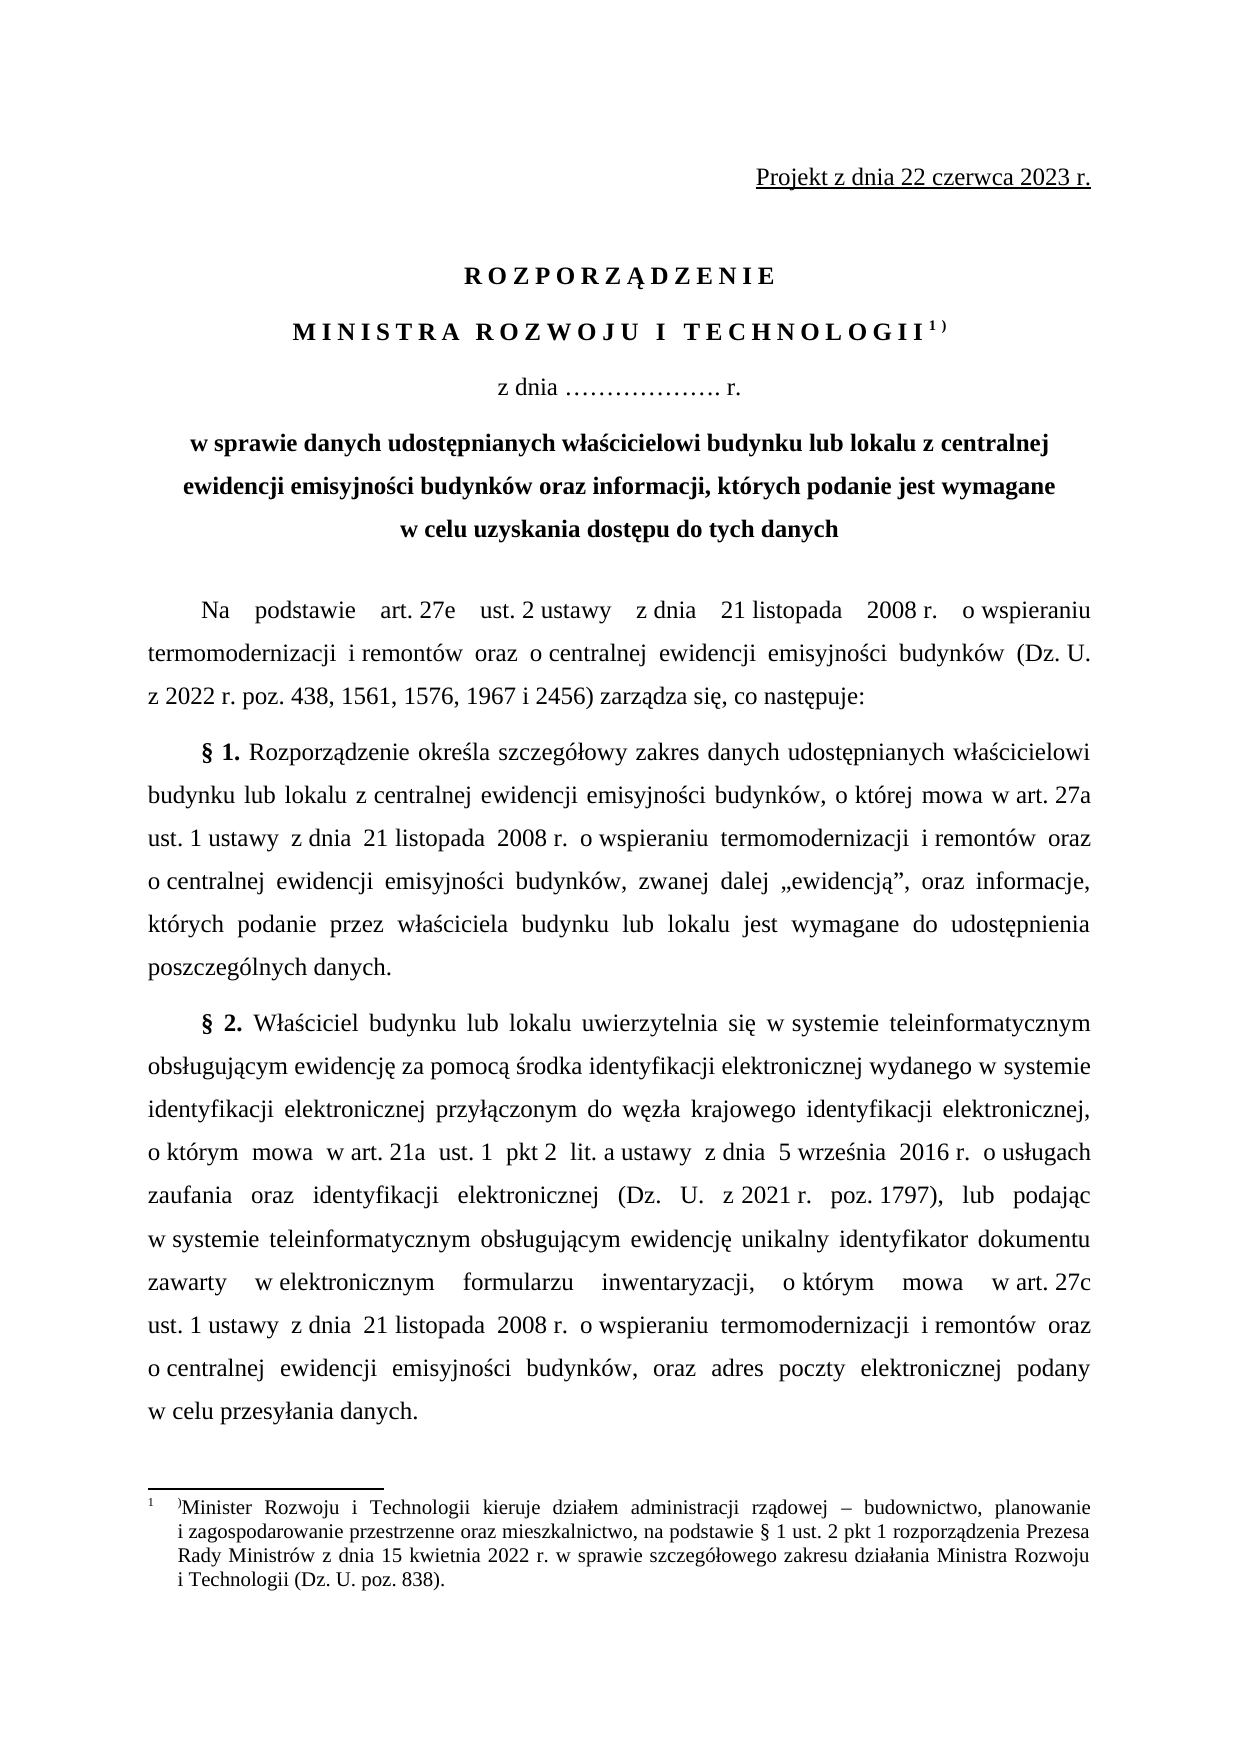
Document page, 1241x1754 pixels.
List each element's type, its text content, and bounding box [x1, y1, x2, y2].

text w sprawie danych udostępnianych właścicielowi budynku lub lokalu z centralnej ewidencji emisyjności budynków oraz informacji, których podanie jest wymagane w celu uzyskania dostępu do tych danych [148, 428, 1091, 543]
text ROZPORZĄDZENIE [148, 261, 1091, 290]
text Projekt z dnia 22 czerwca 2023 r. [148, 162, 1091, 191]
text § 1. Rozporządzenie określa szczegółowy zakres danych udostępnianych właścicielowi budynku lub lokalu z centralnej ewidencji emisyjności budynków, o której mowa w art. 27a ust. 1 ustawy z dnia 21 listopada 2008 r. o wspieraniu termomodernizacji i remontów oraz o centralnej ewidencji emisyjności budynków, zwanej dalej „ewidencją”, oraz informacje, których podanie przez właściciela budynku lub lokalu jest wymagane do udostępnienia poszczególnych danych. [148, 737, 1091, 981]
text § 2. Właściciel budynku lub lokalu uwierzytelnia się w systemie teleinformatycznym obsługującym ewidencję za pomocą środka identyfikacji elektronicznej wydanego w systemie identyfikacji elektronicznej przyłączonym do węzła krajowego identyfikacji elektronicznej, o którym mowa w art. 21a ust. 1 pkt 2 lit. a ustawy z dnia 5 września 2016 r. o usługach zaufania oraz identyfikacji elektronicznej (Dz. U. z 2021 r. poz. 1797), lub podając w systemie teleinformatycznym obsługującym ewidencję unikalny identyfikator dokumentu zawarty w elektronicznym formularzu inwentaryzacji, o którym mowa w art. 27c ust. 1 ustawy z dnia 21 listopada 2008 r. o wspieraniu termomodernizacji i remontów oraz o centralnej ewidencji emisyjności budynków, oraz adres poczty elektronicznej podany w celu przesyłania danych. [148, 1008, 1091, 1425]
text MINISTRA ROZWOJU i TECHNOLOGII) [148, 317, 1091, 346]
text z dnia ………………. r. [148, 372, 1091, 401]
text Na podstawie art. 27e ust. 2 ustawy z dnia 21 listopada 2008 r. o wspieraniu termomodernizacji i remontów oraz o centralnej ewidencji emisyjności budynków (Dz. U. z 2022 r. poz. 438, 1561, 1576, 1967 i 2456) zarządza się, co następuje: [148, 595, 1091, 710]
